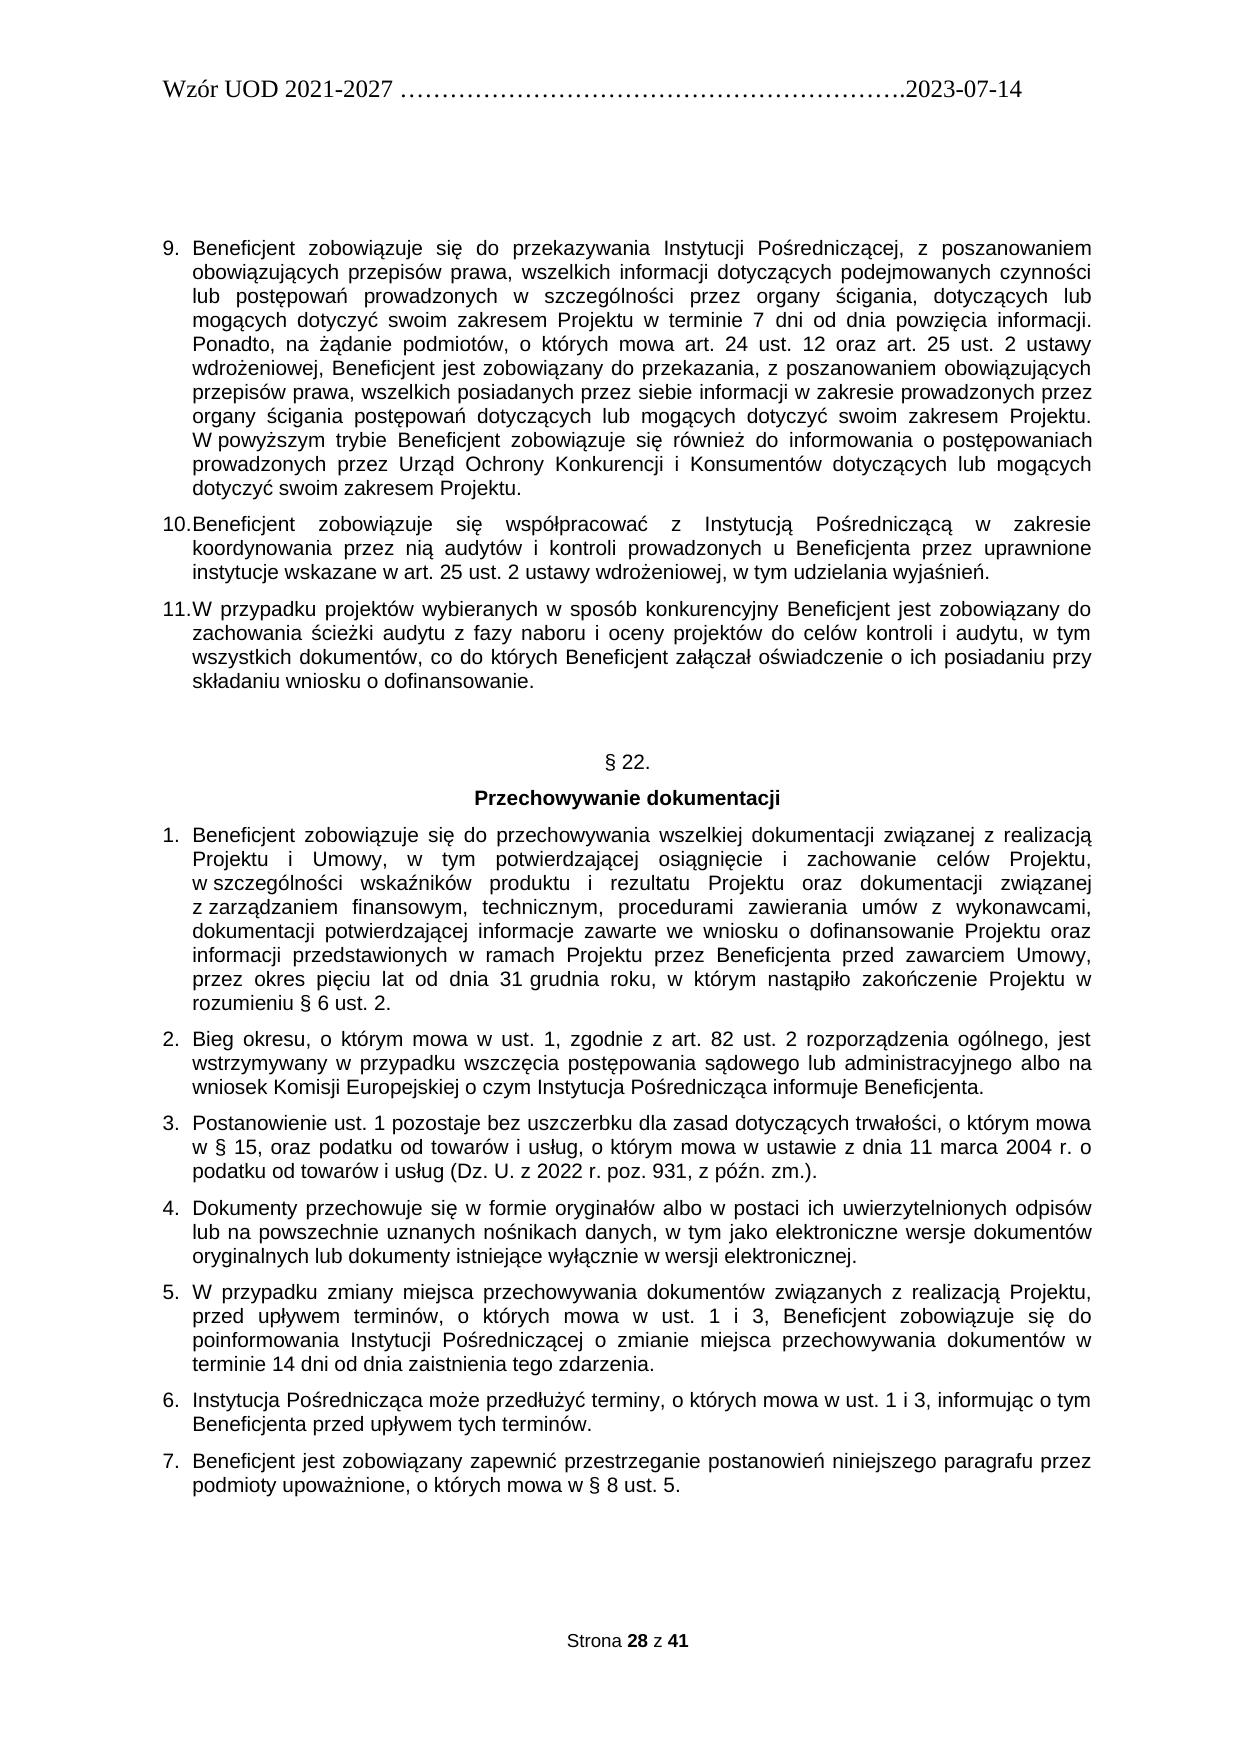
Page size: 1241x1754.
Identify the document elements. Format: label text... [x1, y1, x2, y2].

list Beneficjent zobowiązuje się współpracować z Instytucją Pośredniczącą w zakresie koordynowania przez nią audytów i kontroli prowadzonych u Beneficjenta przez uprawnione instytucje wskazane w art. 25 ust. 2 ustawy wdrożeniowej, w tym udzielania wyjaśnień. [162, 512, 1092, 584]
list W przypadku projektów wybieranych w sposób konkurencyjny Beneficjent jest zobowiązany do zachowania ścieżki audytu z fazy naboru i oceny projektów do celów kontroli i audytu, w tym wszystkich dokumentów, co do których Beneficjent załączał oświadczenie o ich posiadaniu przy składaniu wniosku o dofinansowanie. [162, 597, 1092, 692]
list Instytucja Pośrednicząca może przedłużyć terminy, o których mowa w ust. 1 i 3, informując o tym Beneficjenta przed upływem tych terminów. [162, 1388, 1092, 1436]
list Beneficjent zobowiązuje się do przekazywania Instytucji Pośredniczącej, z poszanowaniem obowiązujących przepisów prawa, wszelkich informacji dotyczących podejmowanych czynności lub postępowań prowadzonych w szczególności przez organy ścigania, dotyczących lub mogących dotyczyć swoim zakresem Projektu w terminie 7 dni od dnia powzięcia informacji. Ponadto, na żądanie podmiotów, o których mowa art. 24 ust. 12 oraz art. 25 ust. 2 ustawy wdrożeniowej, Beneficjent jest zobowiązany do przekazania, z poszanowaniem obowiązujących przepisów prawa, wszelkich posiadanych przez siebie informacji w zakresie prowadzonych przez organy ścigania postępowań dotyczących lub mogących dotyczyć swoim zakresem Projektu. W powyższym trybie Beneficjent zobowiązuje się również do informowania o postępowaniach prowadzonych przez Urząd Ochrony Konkurencji i Konsumentów dotyczących lub mogących dotyczyć swoim zakresem Projektu. [162, 236, 1092, 500]
list Postanowienie ust. 1 pozostaje bez uszczerbku dla zasad dotyczących trwałości, o którym mowa w § 15, oraz podatku od towarów i usług, o którym mowa w ustawie z dnia 11 marca 2004 r. o podatku od towarów i usług (Dz. U. z 2022 r. poz. 931, z późn. zm.). [162, 1111, 1092, 1183]
list Bieg okresu, o którym mowa w ust. 1, zgodnie z art. 82 ust. 2 rozporządzenia ogólnego, jest wstrzymywany w przypadku wszczęcia postępowania sądowego lub administracyjnego albo na wniosek Komisji Europejskiej o czym Instytucja Pośrednicząca informuje Beneficjenta. [162, 1027, 1092, 1099]
text Przechowywanie dokumentacji [162, 786, 1092, 810]
list Beneficjent jest zobowiązany zapewnić przestrzeganie postanowień niniejszego paragrafu przez podmioty upoważnione, o których mowa w § 8 ust. 5. [162, 1449, 1092, 1497]
list Beneficjent zobowiązuje się do przechowywania wszelkiej dokumentacji związanej z realizacją Projektu i Umowy, w tym potwierdzającej osiągnięcie i zachowanie celów Projektu, w szczególności wskaźników produktu i rezultatu Projektu oraz dokumentacji związanej z zarządzaniem finansowym, technicznym, procedurami zawierania umów z wykonawcami, dokumentacji potwierdzającej informacje zawarte we wniosku o dofinansowanie Projektu oraz informacji przedstawionych w ramach Projektu przez Beneficjenta przed zawarciem Umowy, przez okres pięciu lat od dnia 31 grudnia roku, w którym nastąpiło zakończenie Projektu w rozumieniu § 6 ust. 2. [162, 823, 1092, 1014]
list W przypadku zmiany miejsca przechowywania dokumentów związanych z realizacją Projektu, przed upływem terminów, o których mowa w ust. 1 i 3, Beneficjent zobowiązuje się do poinformowania Instytucji Pośredniczącej o zmianie miejsca przechowywania dokumentów w terminie 14 dni od dnia zaistnienia tego zdarzenia. [162, 1280, 1092, 1376]
text § 22. [162, 750, 1092, 774]
list Dokumenty przechowuje się w formie oryginałów albo w postaci ich uwierzytelnionych odpisów lub na powszechnie uznanych nośnikach danych, w tym jako elektroniczne wersje dokumentów oryginalnych lub dokumenty istniejące wyłącznie w wersji elektronicznej. [162, 1196, 1092, 1267]
